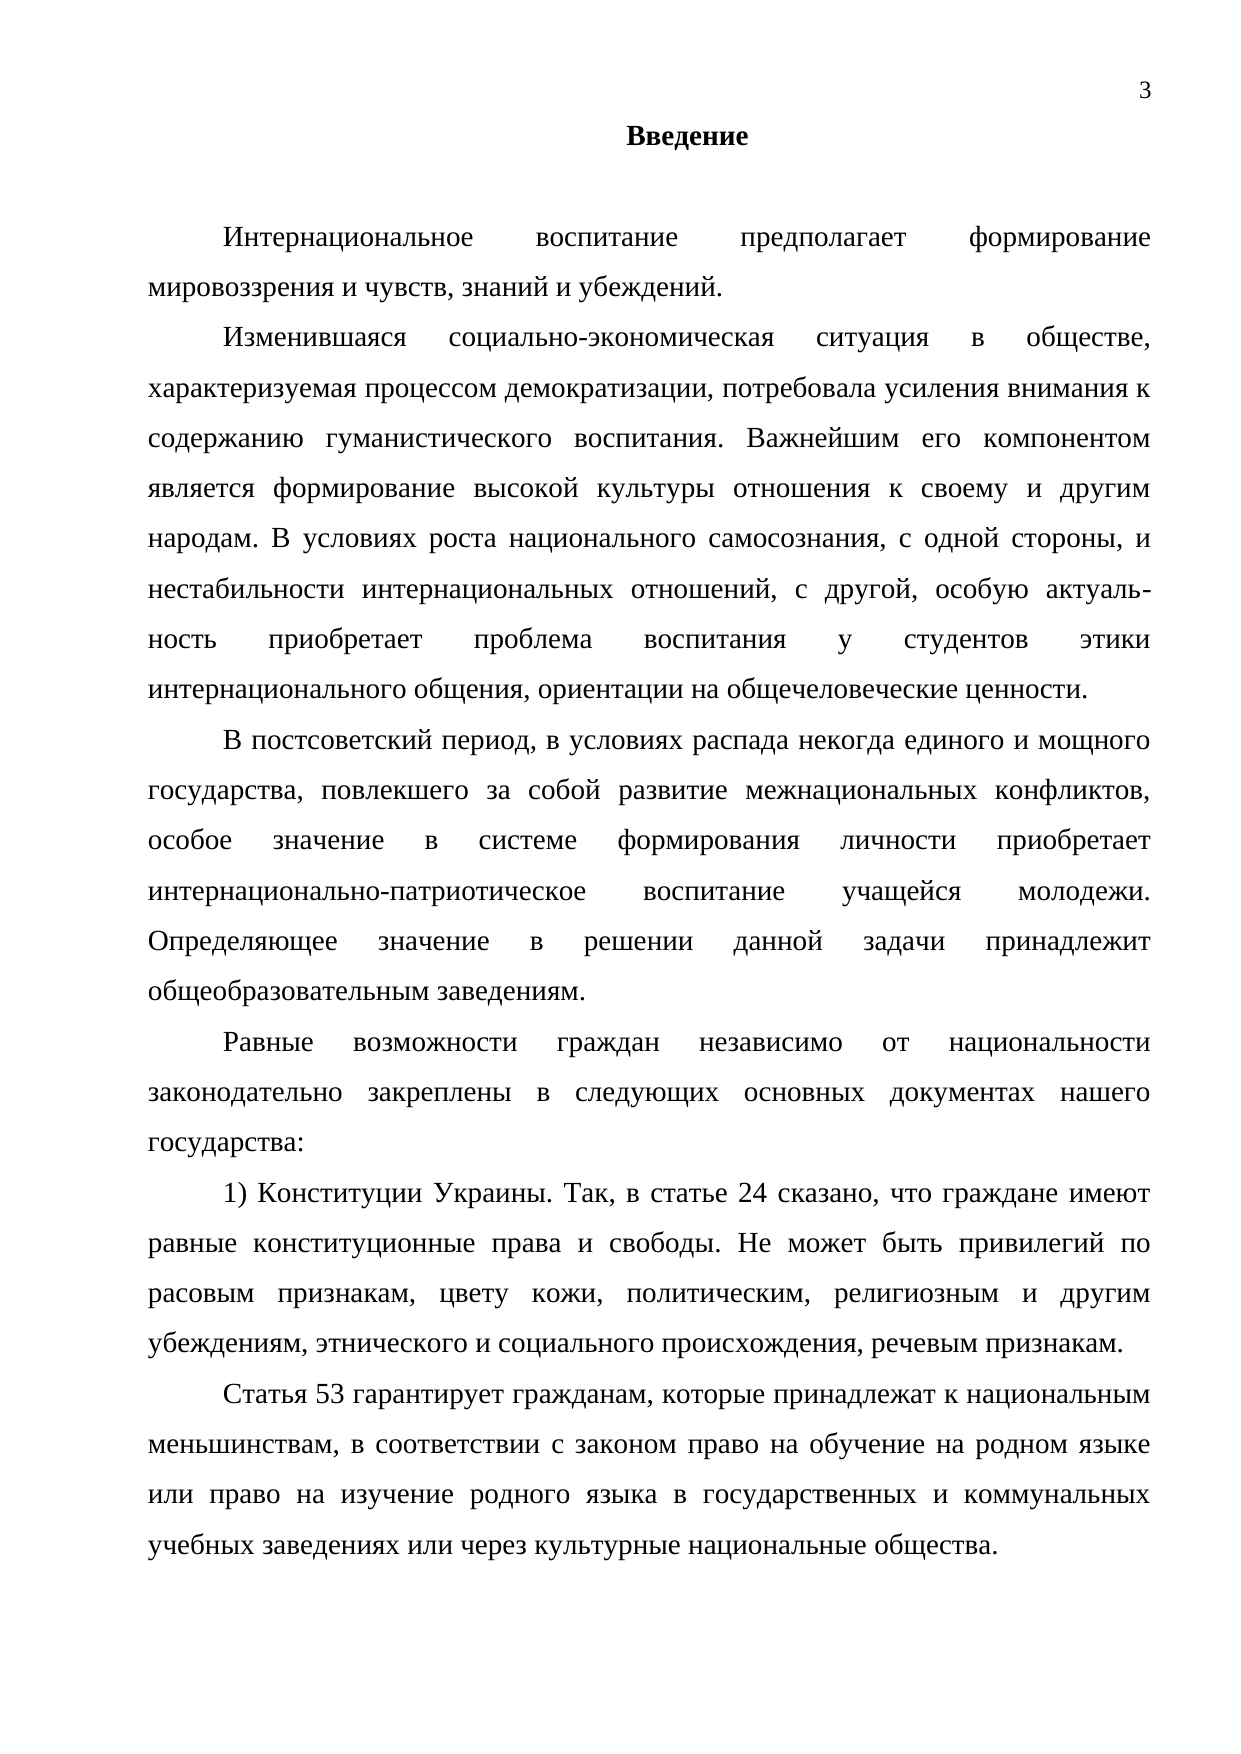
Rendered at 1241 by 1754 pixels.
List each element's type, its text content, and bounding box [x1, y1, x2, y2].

text В постсоветский период, в условиях распада некогда единого и мощного государства, повлекшего за собой развитие межнациональных конфликтов, особое значение в системе формирования личности приобретает интернационально-патриотическое воспитание учащейся молодежи. Определяющее значение в решении данной задачи принадлежит общеобразовательным заведениям. [148, 722, 1152, 1007]
text Изменившаяся социально-экономическая ситуация в обществе, характеризуемая процессом демократизации, потребовала усиления внимания к содержанию гуманистического воспитания. Важнейшим его компонентом является формирование высокой культуры отношения к своему и другим народам. В условиях роста национального самосознания, с одной стороны, и нестабильности интернациональных отношений, с другой, особую актуальность приобретает проблема воспитания у студентов этики интернационального общения, ориентации на общечеловеческие ценности. [148, 319, 1152, 705]
text Статья 53 гарантирует гражданам, которые принадлежат к национальным меньшинствам, в соответствии с законом право на обучение на родном языке или право на изучение родного языка в государственных и коммунальных учебных заведениях или через культурные национальные общества. [148, 1376, 1152, 1560]
text Равные возможности граждан независимо от национальности законодательно закреплены в следующих основных документах нашего государства: [148, 1024, 1152, 1158]
text Интернациональное воспитание предполагает формирование мировоззрения и чувств, знаний и убеждений. [148, 219, 1152, 303]
text Введение [148, 118, 1152, 152]
text 1) Конституции Украины. Так, в статье 24 сказано, что граждане имеют равные конституционные права и свободы. Не может быть привилегий по расовым признакам, цвету кожи, политическим, религиозным и другим убеждениям, этнического и социального происхождения, речевым признакам. [148, 1175, 1152, 1359]
